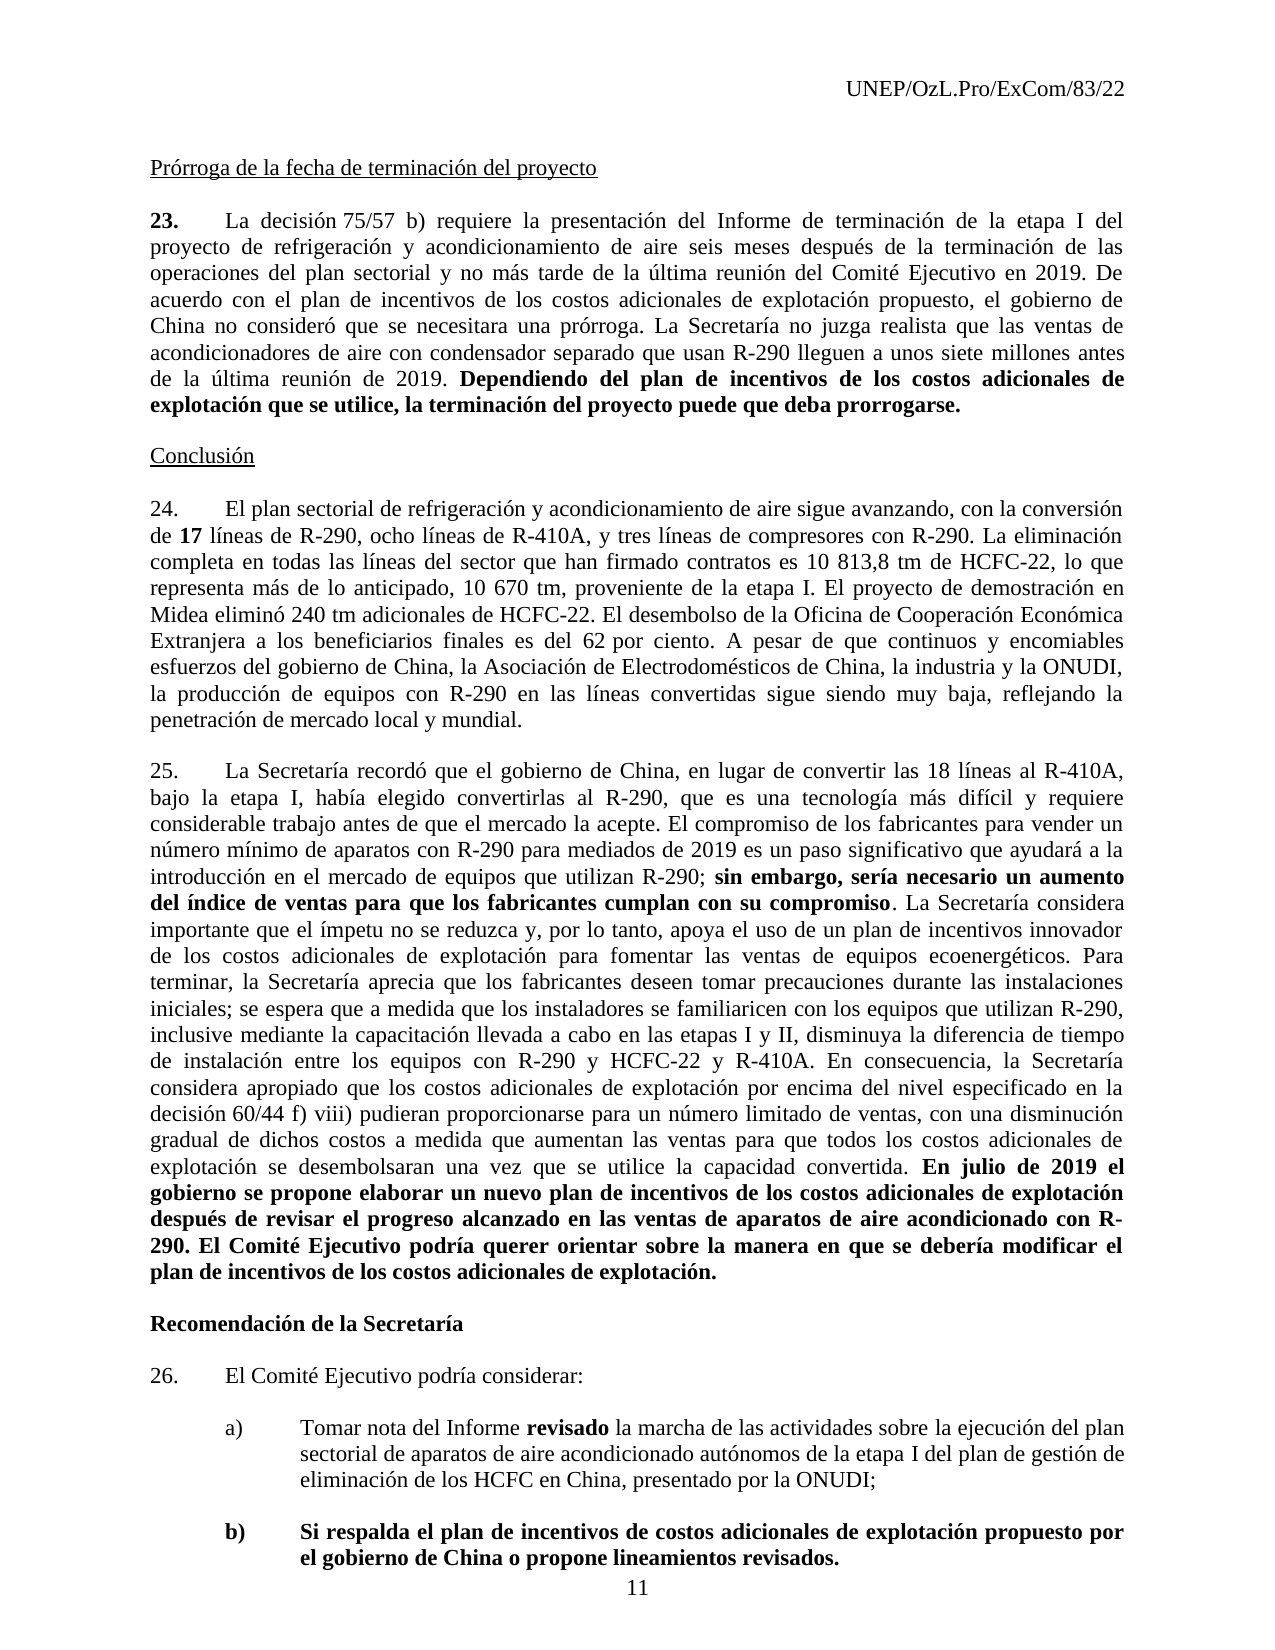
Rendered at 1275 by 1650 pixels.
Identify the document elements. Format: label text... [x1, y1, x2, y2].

subtitle La decisión 75/57 b) requiere la presentación del Informe de terminación de la etapa I del proyecto de refrigeración y acondicionamiento de aire seis meses después de la terminación de las operaciones del plan sectorial y no más tarde de la última reunión del Comité Ejecutivo en 2019. De acuerdo con el plan de incentivos de los costos adicionales de explotación propuesto, el gobierno de China no consideró que se necesitara una prórroga. La Secretaría no juzga realista que las ventas de acondicionadores de aire con condensador separado que usan R-290 lleguen a unos siete millones antes de la última reunión de 2019. Dependiendo del plan de incentivos de los costos adicionales de explotación que se utilice, la terminación del proyecto puede que deba prorrogarse. [150, 207, 1125, 418]
subtitle La Secretaría recordó que el gobierno de China, en lugar de convertir las 18 líneas al R-410A, bajo la etapa I, había elegido convertirlas al R-290, que es una tecnología más difícil y requiere considerable trabajo antes de que el mercado la acepte. El compromiso de los fabricantes para vender un número mínimo de aparatos con R-290 para mediados de 2019 es un paso significativo que ayudará a la introducción en el mercado de equipos que utilizan R-290; sin embargo, sería necesario un aumento del índice de ventas para que los fabricantes cumplan con su compromiso. La Secretaría considera importante que el ímpetu no se reduzca y, por lo tanto, apoya el uso de un plan de incentivos innovador de los costos adicionales de explotación para fomentar las ventas de equipos ecoenergéticos. Para terminar, la Secretaría aprecia que los fabricantes deseen tomar precauciones durante las instalaciones iniciales; se espera que a medida que los instaladores se familiaricen con los equipos que utilizan R-290, inclusive mediante la capacitación llevada a cabo en las etapas I y II, disminuya la diferencia de tiempo de instalación entre los equipos con R-290 y HCFC-22 y R-410A. En consecuencia, la Secretaría considera apropiado que los costos adicionales de explotación por encima del nivel especificado en la decisión 60/44 f) viii) pudieran proporcionarse para un número limitado de ventas, con una disminución gradual de dichos costos a medida que aumentan las ventas para que todos los costos adicionales de explotación se desembolsaran una vez que se utilice la capacidad convertida. En julio de 2019 el gobierno se propone elaborar un nuevo plan de incentivos de los costos adicionales de explotación después de revisar el progreso alcanzado en las ventas de aparatos de aire acondicionado con R-290. El Comité Ejecutivo podría querer orientar sobre la manera en que se debería modificar el plan de incentivos de los costos adicionales de explotación. [150, 757, 1125, 1284]
text Recomendación de la Secretaría [150, 1309, 1125, 1336]
subtitle El Comité Ejecutivo podría considerar: [150, 1362, 1125, 1389]
text Conclusión [150, 443, 1125, 469]
subtitle Si respalda el plan de incentivos de costos adicionales de explotación propuesto por el gobierno de China o propone lineamientos revisados. [225, 1518, 1125, 1570]
text Prórroga de la fecha de terminación del proyecto [150, 154, 1125, 180]
subtitle El plan sectorial de refrigeración y acondicionamiento de aire sigue avanzando, con la conversión de 17 líneas de R-290, ocho líneas de R-410A, y tres líneas de compresores con R-290. La eliminación completa en todas las líneas del sector que han firmado contratos es 10 813,8 tm de HCFC-22, lo que representa más de lo anticipado, 10 670 tm, proveniente de la etapa I. El proyecto de demostración en Midea eliminó 240 tm adicionales de HCFC-22. El desembolso de la Oficina de Cooperación Económica Extranjera a los beneficiarios finales es del 62 por ciento. A pesar de que continuos y encomiables esfuerzos del gobierno de China, la Asociación de Electrodomésticos de China, la industria y la ONUDI, la producción de equipos con R-290 en las líneas convertidas sigue siendo muy baja, reflejando la penetración de mercado local y mundial. [150, 495, 1125, 732]
subtitle Tomar nota del Informe revisado la marcha de las actividades sobre la ejecución del plan sectorial de aparatos de aire acondicionado autónomos de la etapa I del plan de gestión de eliminación de los HCFC en China, presentado por la ONUDI; [225, 1414, 1125, 1493]
